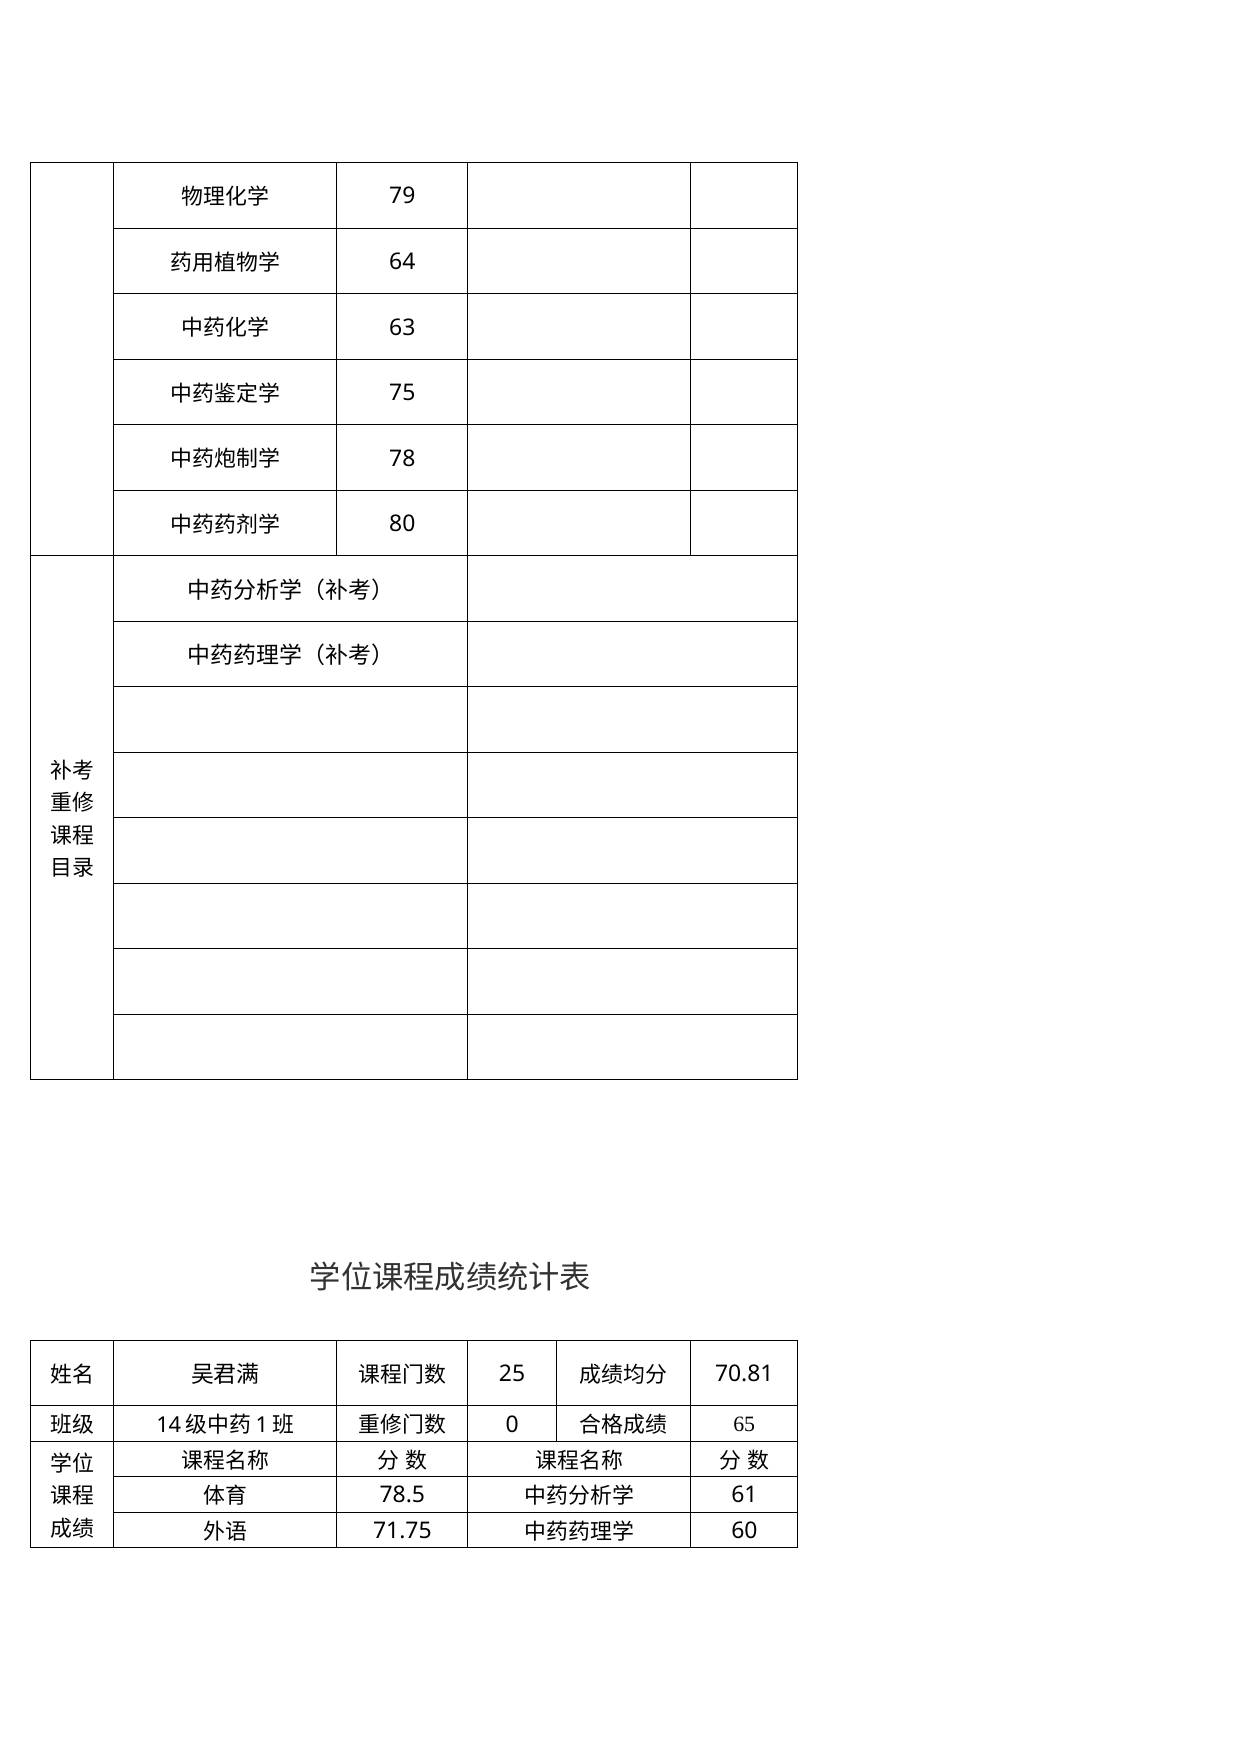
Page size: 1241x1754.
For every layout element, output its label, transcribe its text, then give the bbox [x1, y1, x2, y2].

table_cell 中药药剂学 [114, 491, 336, 555]
table_cell [468, 818, 797, 883]
table_cell 中药分析学（补考） [114, 556, 467, 621]
table_cell 64 [337, 229, 467, 293]
table_cell 中药化学 [114, 294, 336, 358]
table_cell [691, 360, 797, 424]
table_cell 中药炮制学 [114, 425, 336, 489]
table_cell 外语 [114, 1513, 336, 1547]
table_cell 60 [691, 1513, 797, 1547]
table_cell 75 [337, 360, 467, 424]
table_cell 中药分析学 [468, 1477, 690, 1512]
table_cell 合格成绩 [557, 1406, 690, 1441]
table_header 课程门数 [337, 1341, 467, 1405]
table_header 25 [468, 1341, 556, 1405]
table_cell [691, 163, 797, 227]
text 学位课程成绩统计表 [29, 1242, 1053, 1307]
table_cell 78 [337, 425, 467, 489]
table_cell 61 [691, 1477, 797, 1512]
table_cell 班级 [31, 1406, 113, 1441]
table_cell [468, 360, 690, 424]
table_cell [468, 753, 797, 817]
table_header 吴君满 [114, 1341, 336, 1405]
table_cell [691, 491, 797, 555]
table_cell 分 数 [691, 1442, 797, 1476]
table_cell [468, 491, 690, 555]
table_cell 78.5 [337, 1477, 467, 1512]
table_cell 中药鉴定学 [114, 360, 336, 424]
table_cell 63 [337, 294, 467, 358]
table_cell 药用植物学 [114, 229, 336, 293]
table_cell [468, 687, 797, 752]
table_cell [468, 949, 797, 1014]
table_cell [691, 229, 797, 293]
table_cell [468, 163, 690, 227]
table_header 成绩均分 [557, 1341, 690, 1405]
table_cell 补考重修 课程目录 [31, 556, 113, 1079]
table_cell 重修门数 [337, 1406, 467, 1441]
table_cell [468, 425, 690, 489]
table_cell 65 [691, 1406, 797, 1441]
table_cell 分 数 [337, 1442, 467, 1476]
table_cell 学位课程 成绩 [31, 1442, 113, 1547]
table_cell 物理化学 [114, 163, 336, 227]
table_cell [691, 294, 797, 358]
table_cell [114, 818, 467, 883]
table_cell [114, 753, 467, 817]
table_cell 71.75 [337, 1513, 467, 1547]
table_cell 课程名称 [114, 1442, 336, 1476]
table_cell 体育 [114, 1477, 336, 1512]
table_cell [468, 884, 797, 948]
table_cell [691, 425, 797, 489]
table_cell 0 [468, 1406, 556, 1441]
table_cell [114, 949, 467, 1014]
table_cell [468, 1015, 797, 1079]
table_cell [114, 1015, 467, 1079]
table_cell 14级中药1班 [114, 1406, 336, 1441]
table_cell [114, 884, 467, 948]
table_cell 课程名称 [468, 1442, 690, 1476]
table_cell 中药药理学 [468, 1513, 690, 1547]
table_cell [468, 229, 690, 293]
table_cell 中药药理学（补考） [114, 622, 467, 686]
table_cell [468, 294, 690, 358]
table_header 70.81 [691, 1341, 797, 1405]
table_header 姓名 [31, 1341, 113, 1405]
table_cell [468, 556, 797, 621]
table_cell [468, 622, 797, 686]
table_cell 80 [337, 491, 467, 555]
table_cell [114, 687, 467, 752]
table_cell 79 [337, 163, 467, 227]
